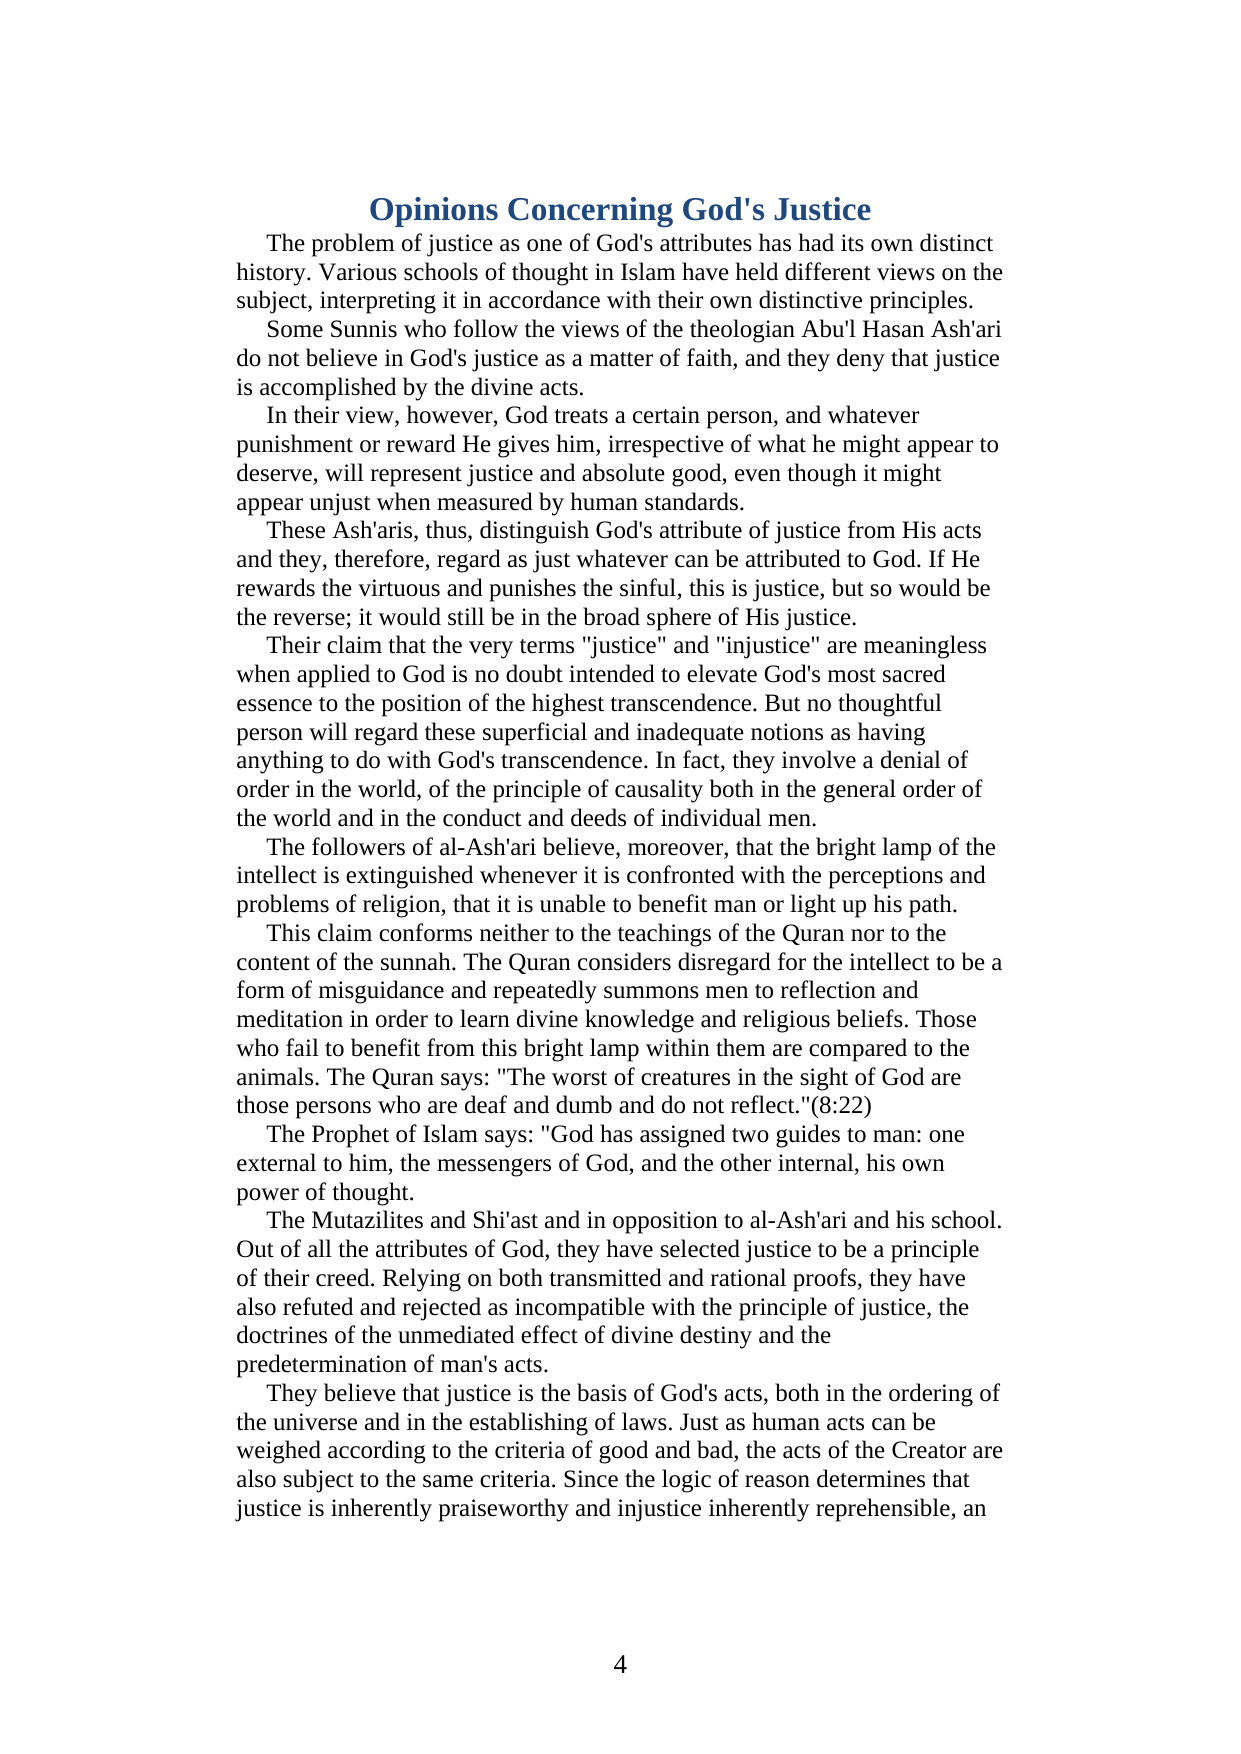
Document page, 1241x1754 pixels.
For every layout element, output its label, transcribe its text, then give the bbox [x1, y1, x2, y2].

text The followers of al-Ash'ari believe, moreover, that the bright lamp of the intellect is extinguished whenever it is confronted with the perceptions and problems of religion, that it is unable to benefit man or light up his path. [236, 832, 1004, 918]
text The Prophet of Islam says: "God has assigned two guides to man: one external to him, the messengers of God, and the other internal, his own power of thought. [236, 1119, 1004, 1206]
text The problem of justice as one of God's attributes has had its own distinct history. Various schools of thought in Islam have held different views on the subject, interpreting it in accordance with their own distinctive principles. [236, 228, 1004, 314]
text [236, 1378, 1004, 1522]
subtitle Opinions Concerning God's Justice [236, 190, 1004, 228]
text Their claim that the very terms "justice" and "injustice" are meaningless when applied to God is no doubt intended to elevate God's most sacred essence to the position of the highest transcendence. But no thoughtful person will regard these superficial and inadequate notions as having anything to do with God's transcendence. In fact, they involve a denial of order in the world, of the principle of causality both in the general order of the world and in the conduct and deeds of individual men. [236, 631, 1004, 832]
text Some Sunnis who follow the views of the theologian Abu'l Hasan Ash'ari do not believe in God's justice as a matter of faith, and they deny that justice is accomplished by the divine acts. [236, 314, 1004, 401]
text These Ash'aris, thus, distinguish God's attribute of justice from His acts and they, therefore, regard as just whatever can be attributed to God. If He rewards the virtuous and punishes the sinful, this is justice, but so would be the reverse; it would still be in the broad sphere of His justice. [236, 516, 1004, 631]
text This claim conforms neither to the teachings of the Quran nor to the content of the sunnah. The Quran considers disregard for the intellect to be a form of misguidance and repeatedly summons men to reflection and meditation in order to learn divine knowledge and religious beliefs. Those who fail to benefit from this bright lamp within them are compared to the animals. The Quran says: "The worst of creatures in the sight of God are those persons who are deaf and dumb and do not reflect."(8:22) [236, 918, 1004, 1119]
text The Mutazilites and Shi'ast and in opposition to al-Ash'ari and his school. Out of all the attributes of God, they have selected justice to be a principle of their creed. Relying on both transmitted and rational proofs, they have also refuted and rejected as incompatible with the principle of justice, the doctrines of the unmediated effect of divine destiny and the predetermination of man's acts. [236, 1206, 1004, 1378]
text In their view, however, God treats a certain person, and whatever punishment or reward He gives him, irrespective of what he might appear to deserve, will represent justice and absolute good, even though it might appear unjust when measured by human standards. [236, 401, 1004, 516]
